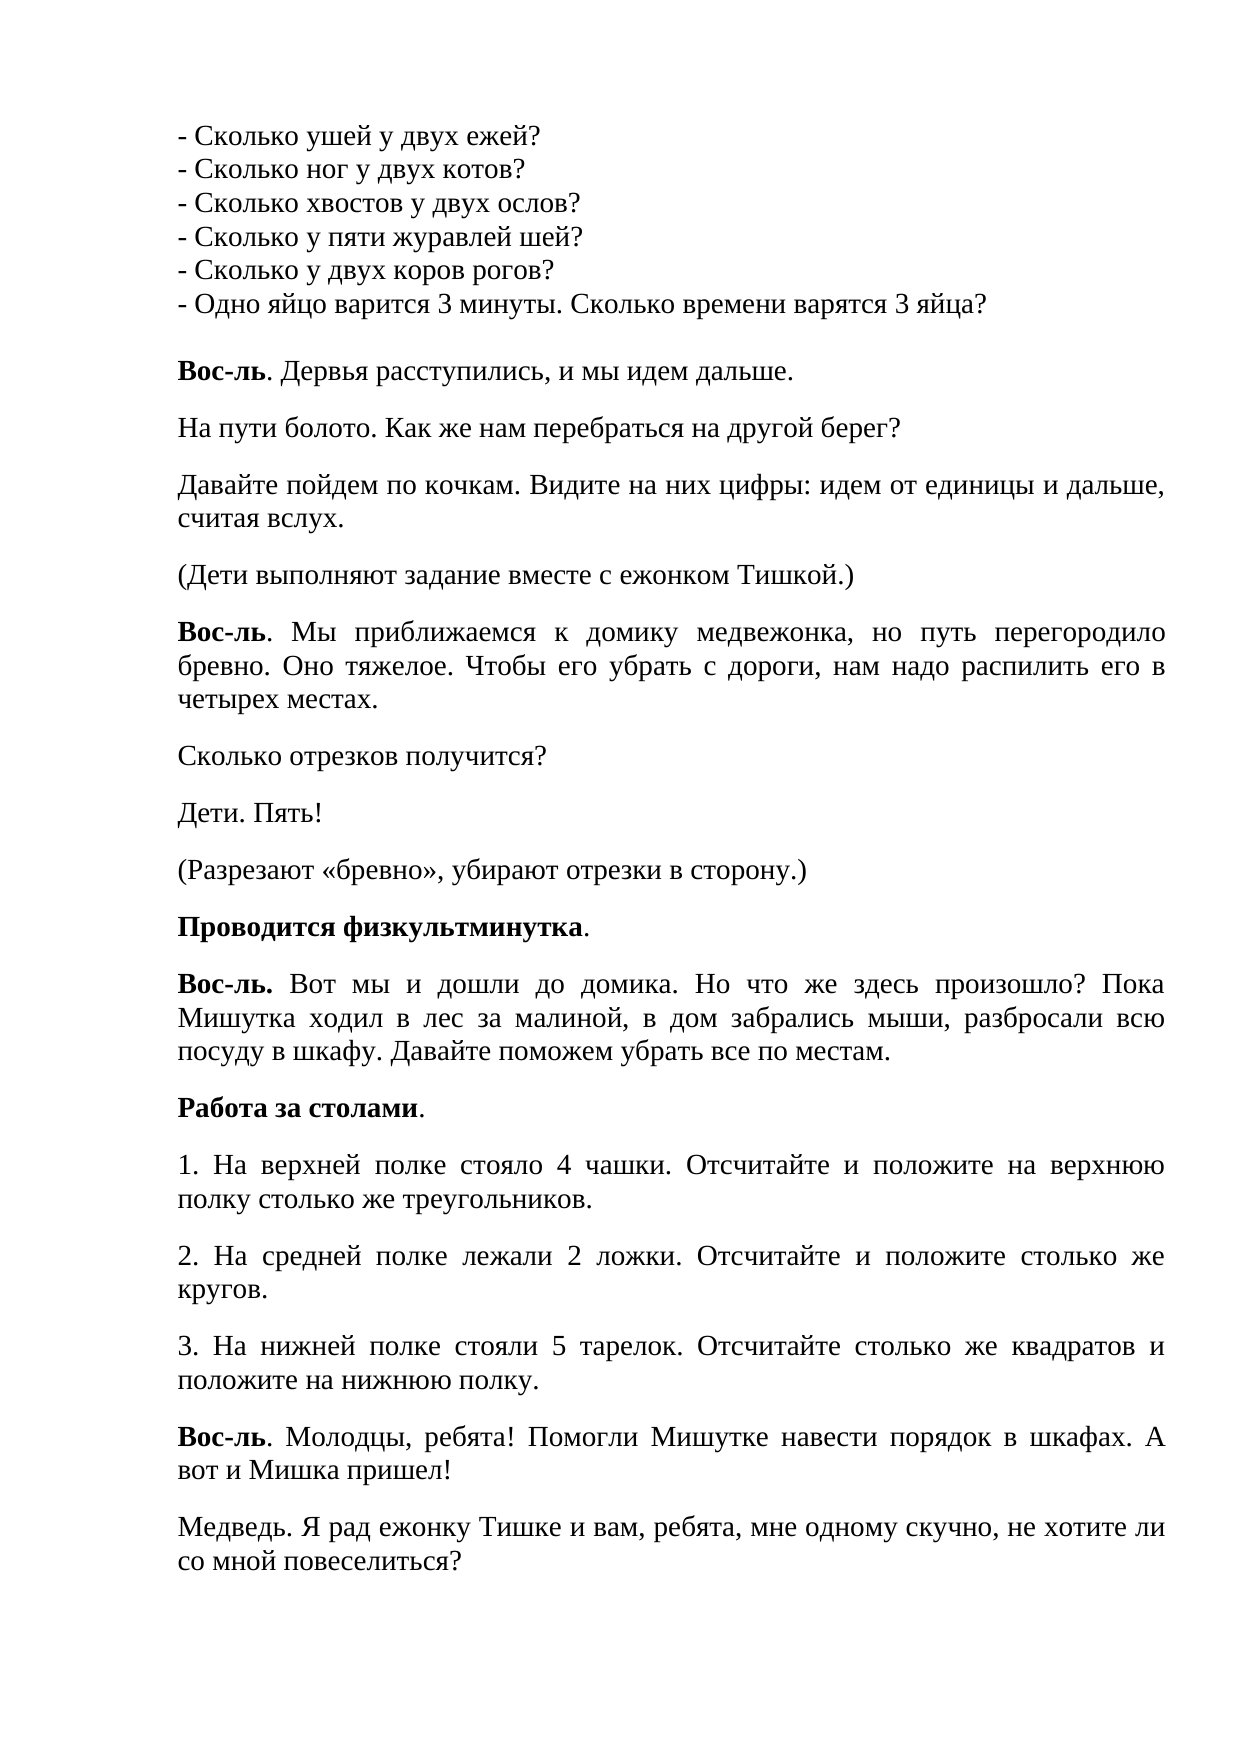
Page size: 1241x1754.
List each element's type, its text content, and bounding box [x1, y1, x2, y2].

text Давайте пойдем по кочкам. Видите на них цифры: идем от единицы и дальше, считая вслух. [177, 467, 1167, 534]
text (Разрезают «бревно», убирают отрезки в сторону.) [177, 852, 1167, 886]
text На пути болото. Как же нам перебраться на другой берег? [177, 410, 1167, 443]
text 3. На нижней полке стояли 5 тарелок. Отсчитайте столько же квадратов и положите на нижнюю полку. [177, 1328, 1167, 1396]
text Вос-ль. Мы приближаемся к домику медвежонка, но путь перегородило бревно. Оно тяжелое. Чтобы его убрать с дороги, нам надо распилить его в четырех местах. [177, 614, 1167, 715]
text - Сколько хвостов у двух ослов? [177, 185, 1167, 219]
text Работа за столами. [177, 1090, 1167, 1124]
text Медведь. Я рад ежонку Тишке и вам, ребята, мне одному скучно, не хотите ли со мной повеселиться? [177, 1509, 1167, 1577]
text - Сколько у двух коров рогов? [177, 252, 1167, 286]
text Проводится физкультминутка. [177, 909, 1167, 943]
text - Сколько ушей у двух ежей? [177, 118, 1167, 152]
text Сколько отрезков получится? [177, 738, 1167, 772]
text - Сколько ног у двух котов? [177, 152, 1167, 185]
text 2. На средней полке лежали 2 ложки. Отсчитайте и положите столько же кругов. [177, 1238, 1167, 1305]
text - Сколько у пяти журавлей шей? [177, 219, 1167, 252]
text Вос-ль. Молодцы, ребята! Помогли Мишутке навести порядок в шкафах. А вот и Мишка пришел! [177, 1419, 1167, 1486]
text - Одно яйцо варится 3 минуты. Сколько времени варятся 3 яйца? [177, 286, 1167, 319]
text 1. На верхней полке стояло 4 чашки. Отсчитайте и положите на верхнюю полку столько же треугольников. [177, 1147, 1167, 1214]
text (Дети выполняют задание вместе с ежонком Тишкой.) [177, 557, 1167, 591]
text Дети. Пять! [177, 795, 1167, 829]
text Вос-ль. Вот мы и дошли до домика. Но что же здесь произошло? Пока Мишутка ходил в лес за малиной, в дом забрались мыши, разбросали всю посуду в шкафу. Давайте поможем убрать все по местам. [177, 966, 1167, 1067]
text Вос-ль. Дервья расступились, и мы идем дальше. [177, 353, 1167, 386]
